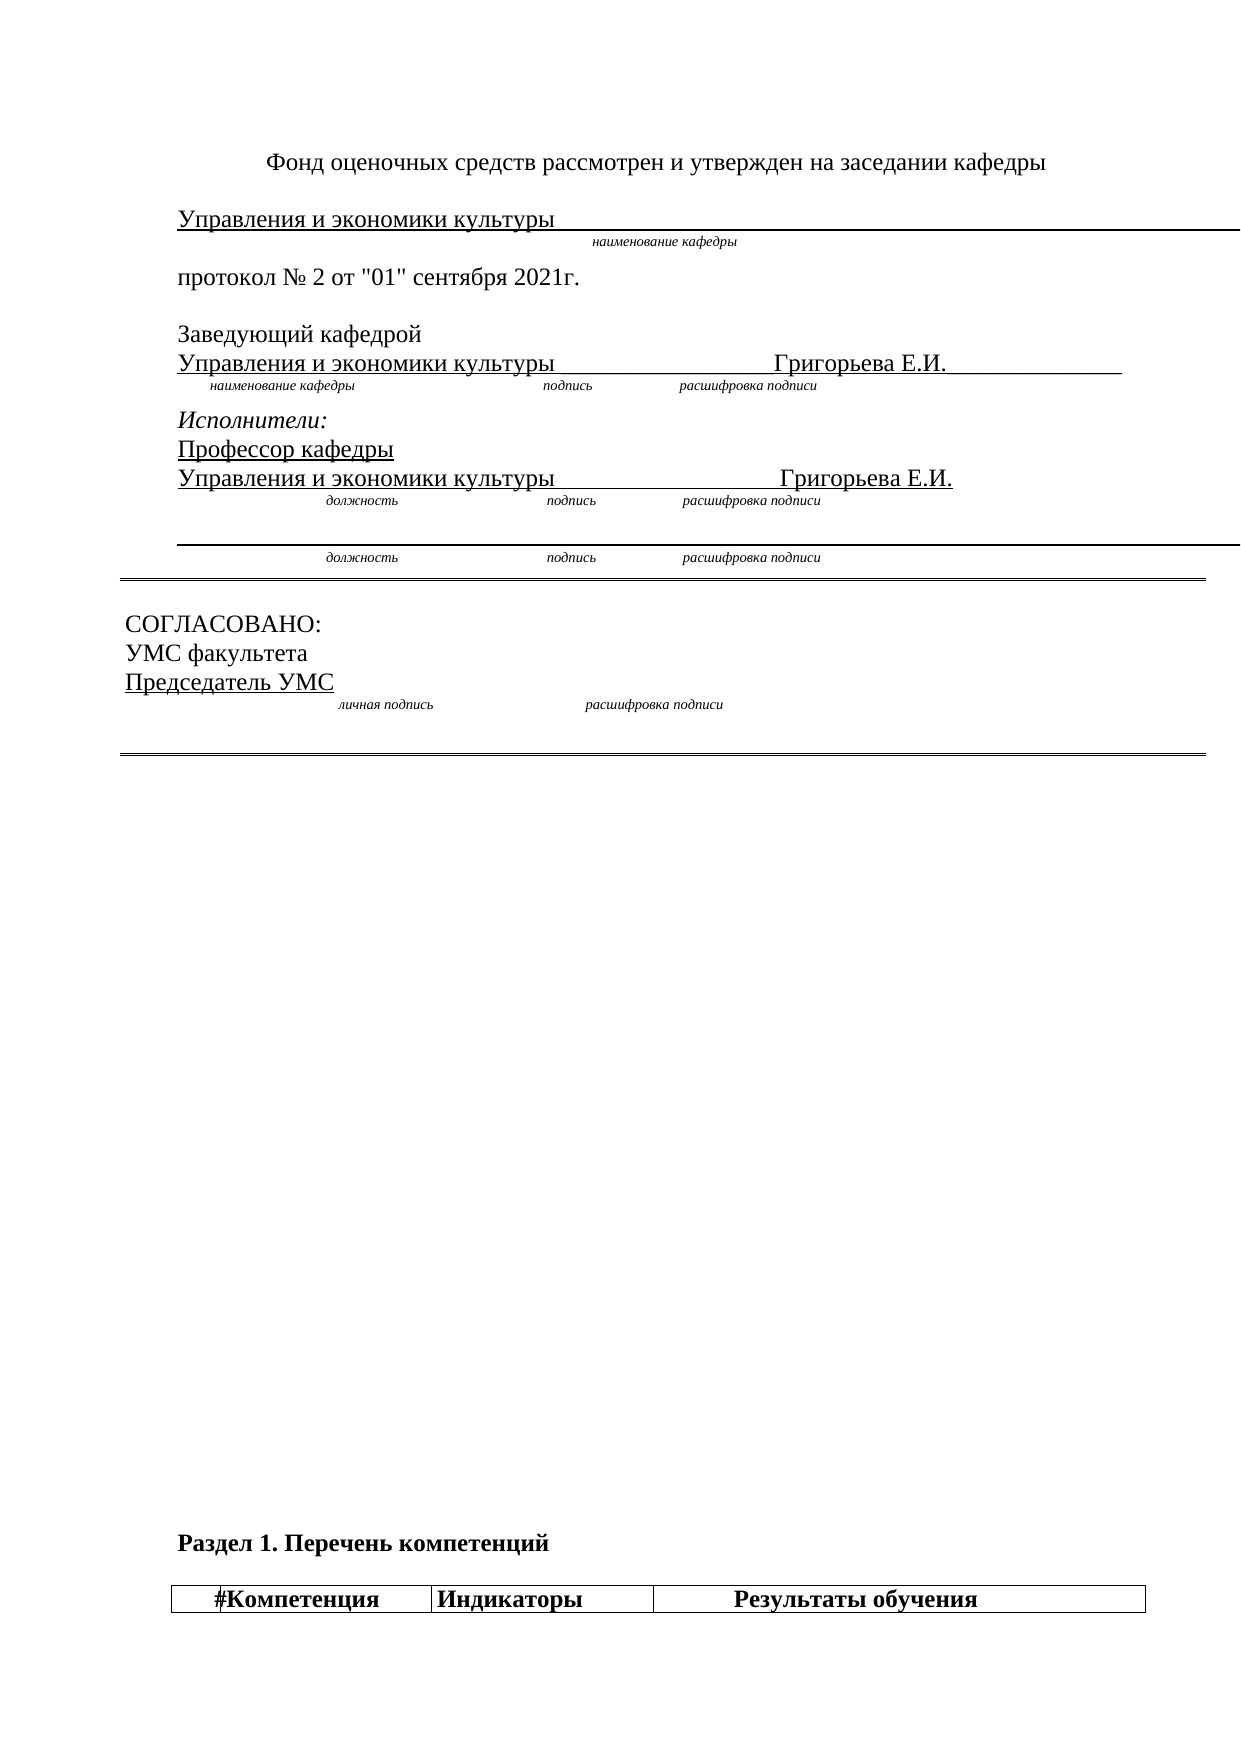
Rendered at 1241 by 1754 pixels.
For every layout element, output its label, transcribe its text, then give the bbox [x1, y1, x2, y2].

text протокол № 2 от "01" сентября 2021г. [177, 262, 1152, 291]
table_header Результаты обучения [654, 1586, 1145, 1612]
text должность подпись расшифровка подписи [177, 492, 1152, 521]
text Заведующий кафедрой [177, 319, 1152, 348]
text Раздел 1. Перечень компетенций [177, 1528, 1152, 1557]
text наименование кафедры [177, 233, 1152, 262]
text Управления и экономики культуры _________________Григорьева Е.И.______________ [177, 348, 1152, 377]
text Управления и экономики культуры Григорьева Е.И. [177, 463, 1152, 492]
table_header #№ пп [172, 1586, 220, 1612]
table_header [432, 1586, 653, 1612]
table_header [221, 1586, 431, 1612]
text Профессор кафедры [177, 434, 1152, 463]
table_header СОГЛАСОВАНО: УМС факультета Председатель УМС личная подпись расшифровка подписи [120, 581, 1206, 753]
text наименование кафедры подпись расшифровка подписи [177, 377, 1152, 406]
text должность подпись расшифровка подписи [177, 549, 1152, 577]
text Фонд оценочных средств рассмотрен и утвержден на заседании кафедры [177, 147, 1152, 176]
text Исполнители: [177, 406, 1152, 434]
text Управления и экономики культуры [177, 204, 1152, 229]
